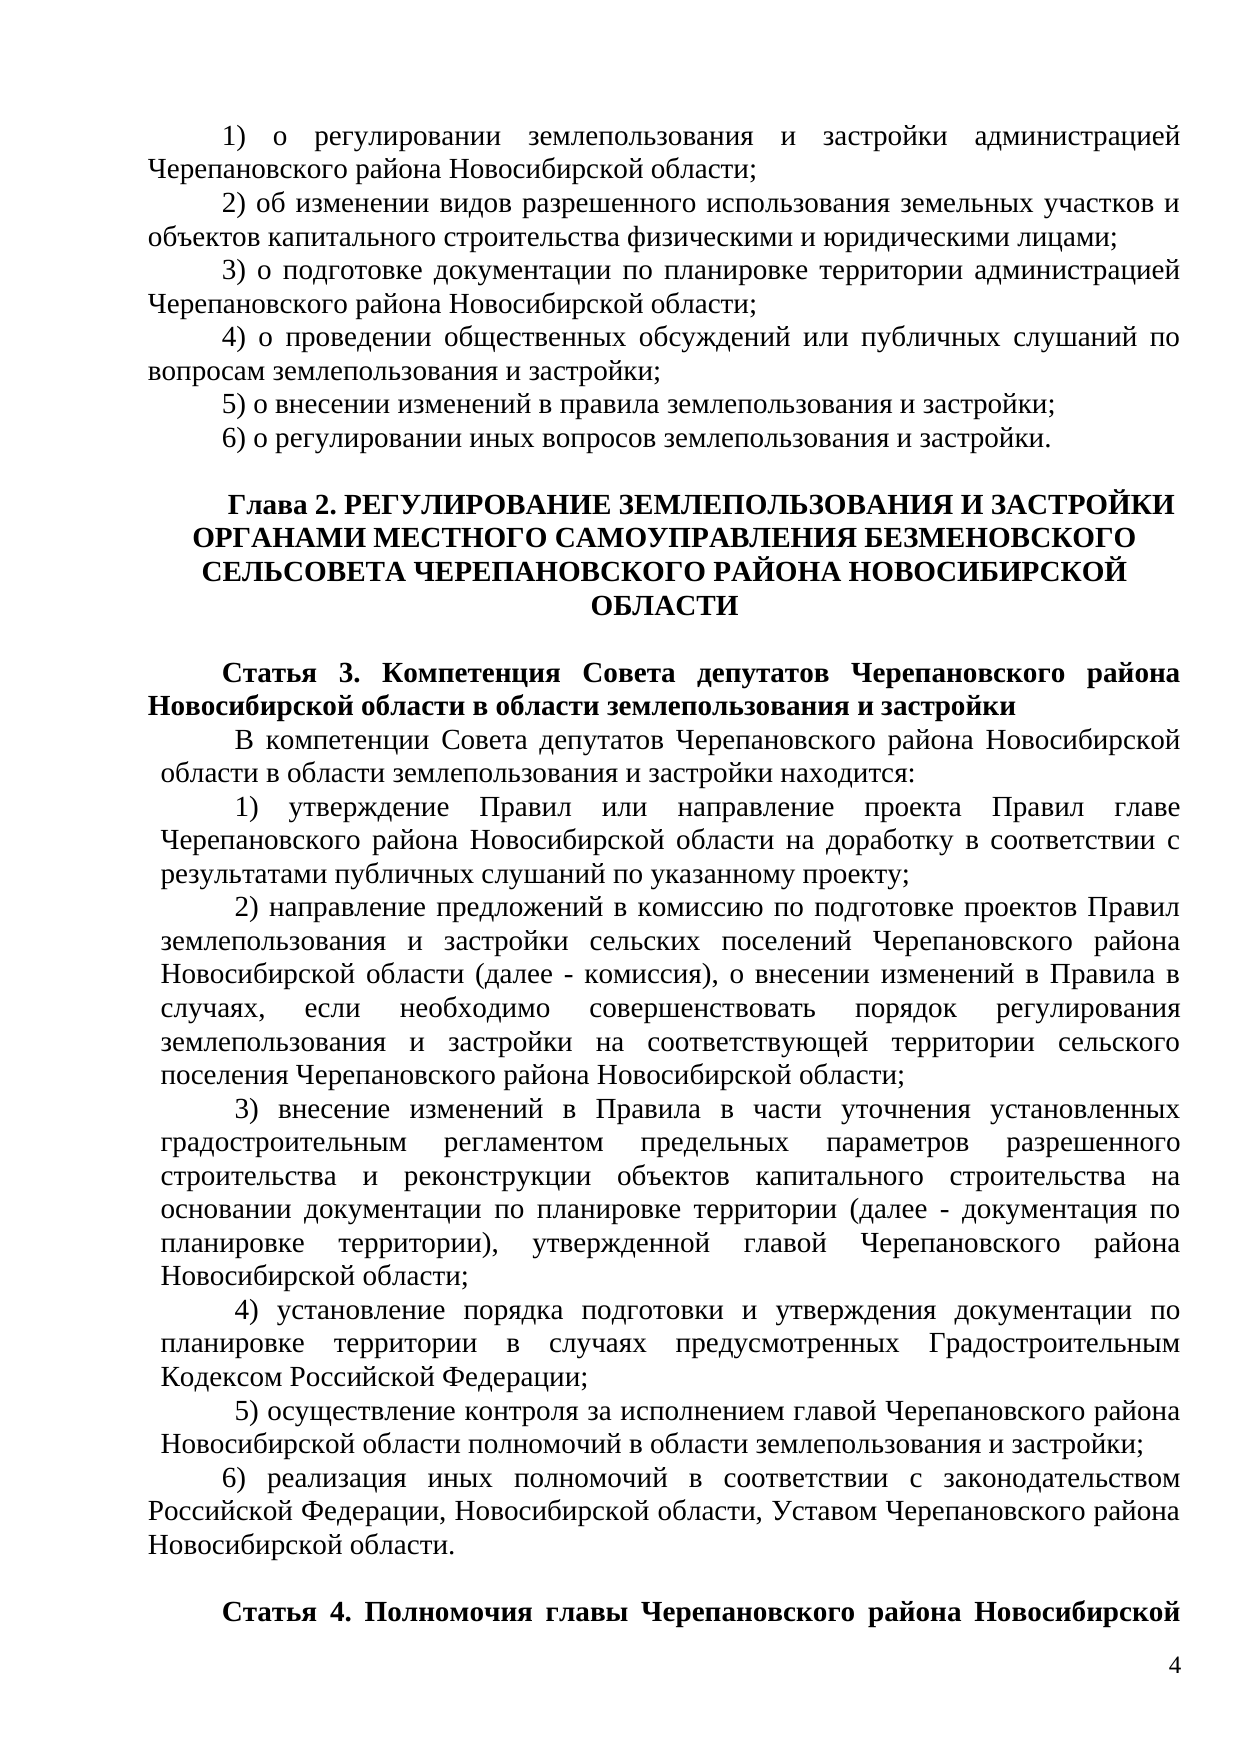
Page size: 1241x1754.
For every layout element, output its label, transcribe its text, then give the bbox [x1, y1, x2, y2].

text 3) внесение изменений в Правила в части уточнения установленных градостроительным регламентом предельных параметров разрешенного строительства и реконструкции объектов капитального строительства на основании документации по планировке территории (далее - документация по планировке территории), утвержденной главой Черепановского района Новосибирской области; [160, 1091, 1181, 1292]
text 5) о внесении изменений в правила землепользования и застройки; [148, 386, 1181, 420]
text 2) об изменении видов разрешенного использования земельных участков и объектов капитального строительства физическими и юридическими лицами; [148, 185, 1181, 252]
text 1) о регулировании землепользования и застройки администрацией Черепановского района Новосибирской области; [148, 118, 1181, 185]
text 1) утверждение Правил или направление проекта Правил главе Черепановского района Новосибирской области на доработку в соответствии с результатами публичных слушаний по указанному проекту; [160, 789, 1181, 889]
text 2) направление предложений в комиссию по подготовке проектов Правил землепользования и застройки сельских поселений Черепановского района Новосибирской области (далее - комиссия), о внесении изменений в Правила в случаях, если необходимо совершенствовать порядок регулирования землепользования и застройки на соответствующей территории сельского поселения Черепановского района Новосибирской области; [160, 889, 1181, 1091]
text Статья 3. Компетенция Совета депутатов Черепановского района Новосибирской области в области землепользования и застройки [148, 655, 1181, 722]
text 3) о подготовке документации по планировке территории администрацией Черепановского района Новосибирской области; [148, 252, 1181, 319]
text 4) установление порядка подготовки и утверждения документации по планировке территории в случаях предусмотренных Градостроительным Кодексом Российской Федерации; [160, 1292, 1181, 1393]
text 6) реализация иных полномочий в соответствии с законодательством Российской Федерации, Новосибирской области, Уставом Черепановского района Новосибирской области. [148, 1460, 1181, 1560]
text 4) о проведении общественных обсуждений или публичных слушаний по вопросам землепользования и застройки; [148, 319, 1181, 386]
text В компетенции Совета депутатов Черепановского района Новосибирской области в области землепользования и застройки находится: [160, 722, 1181, 789]
text 5) осуществление контроля за исполнением главой Черепановского района Новосибирской области полномочий в области землепользования и застройки; [160, 1393, 1181, 1460]
text Глава 2. РЕГУЛИРОВАНИЕ ЗЕМЛЕПОЛЬЗОВАНИЯ И ЗАСТРОЙКИ ОРГАНАМИ МЕСТНОГО САМОУПРАВЛЕНИЯ БЕЗМЕНОВСКОГО СЕЛЬСОВЕТА ЧЕРЕПАНОВСКОГО РАЙОНА НОВОСИБИРСКОЙ ОБЛАСТИ [148, 487, 1181, 621]
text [148, 1594, 1181, 1627]
text 6) о регулировании иных вопросов землепользования и застройки. [148, 420, 1181, 453]
